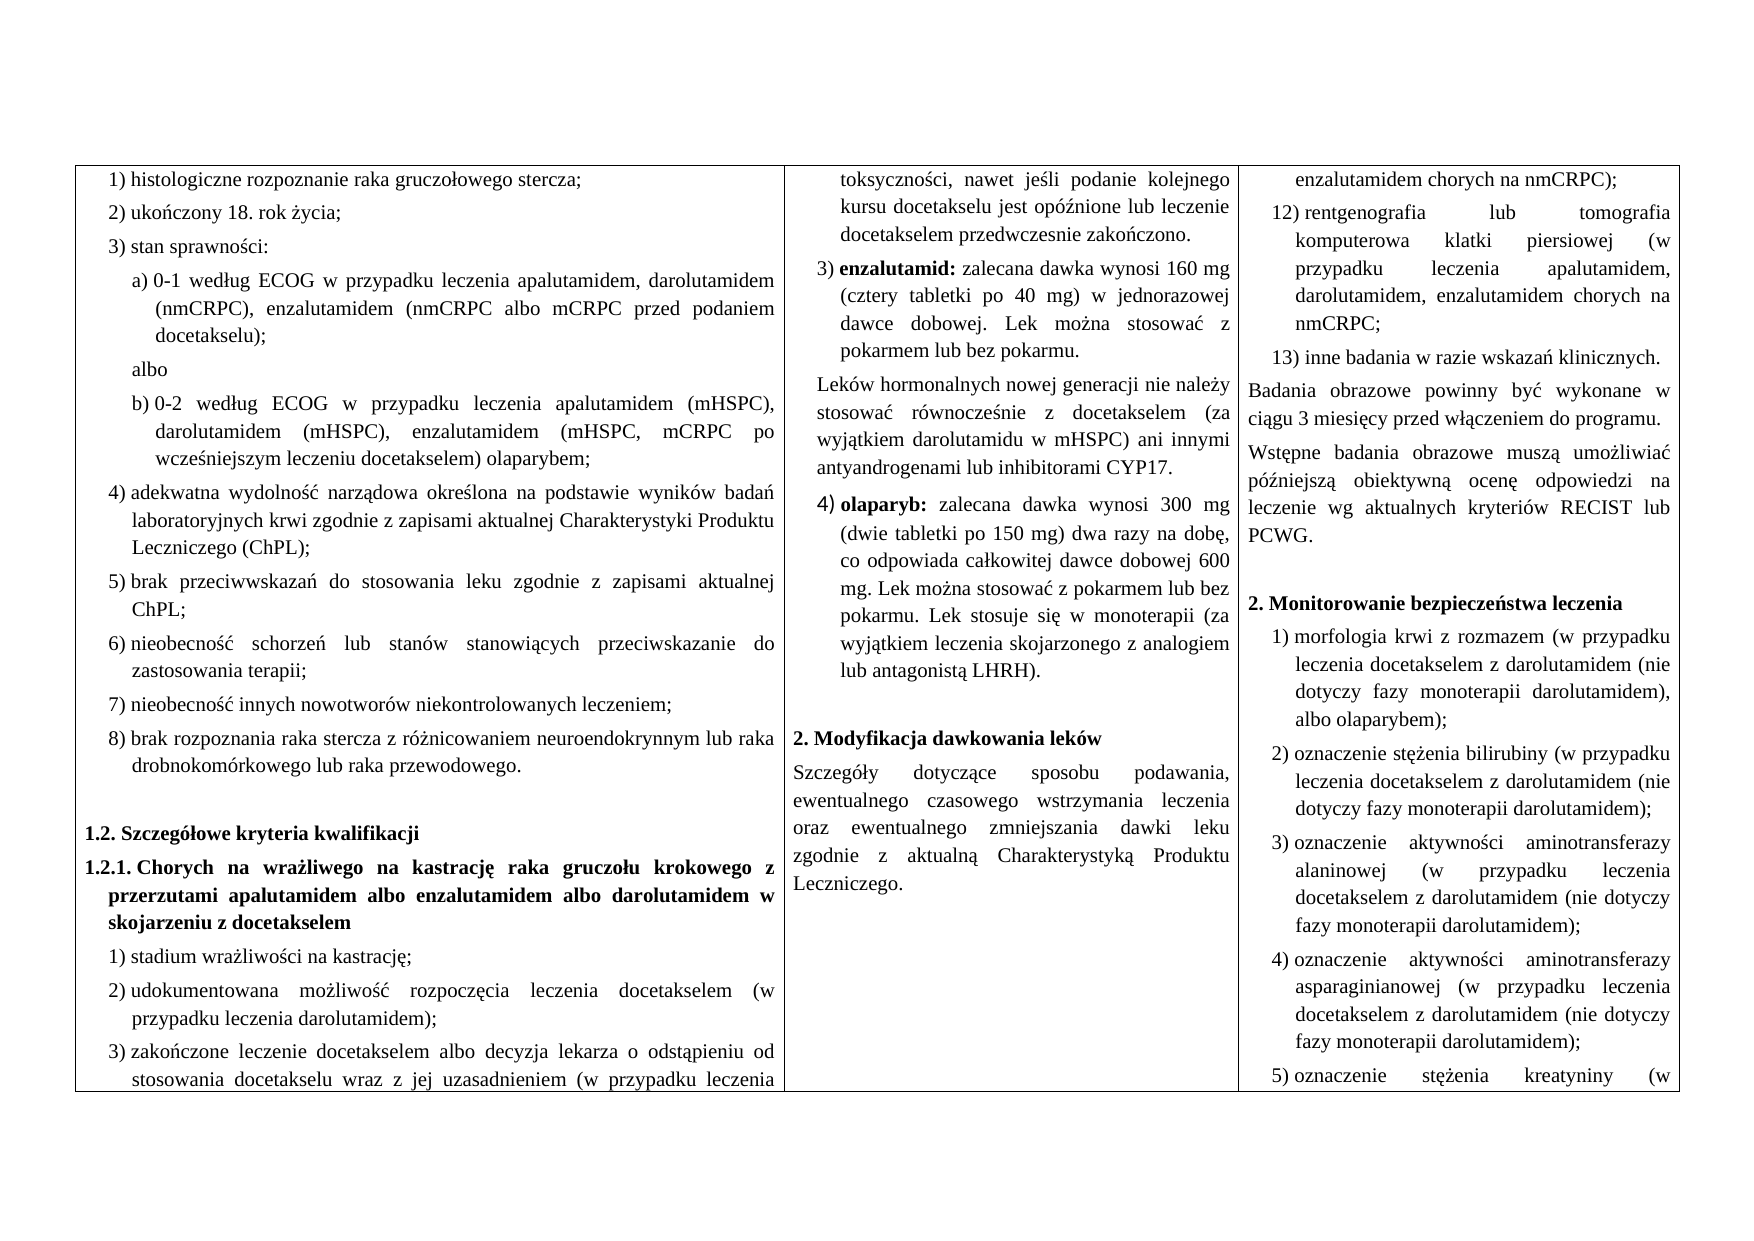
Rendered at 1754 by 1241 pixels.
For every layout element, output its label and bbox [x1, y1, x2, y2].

table_cell [76, 166, 784, 1091]
table_cell [785, 166, 1238, 1091]
table_cell [1239, 166, 1679, 1091]
